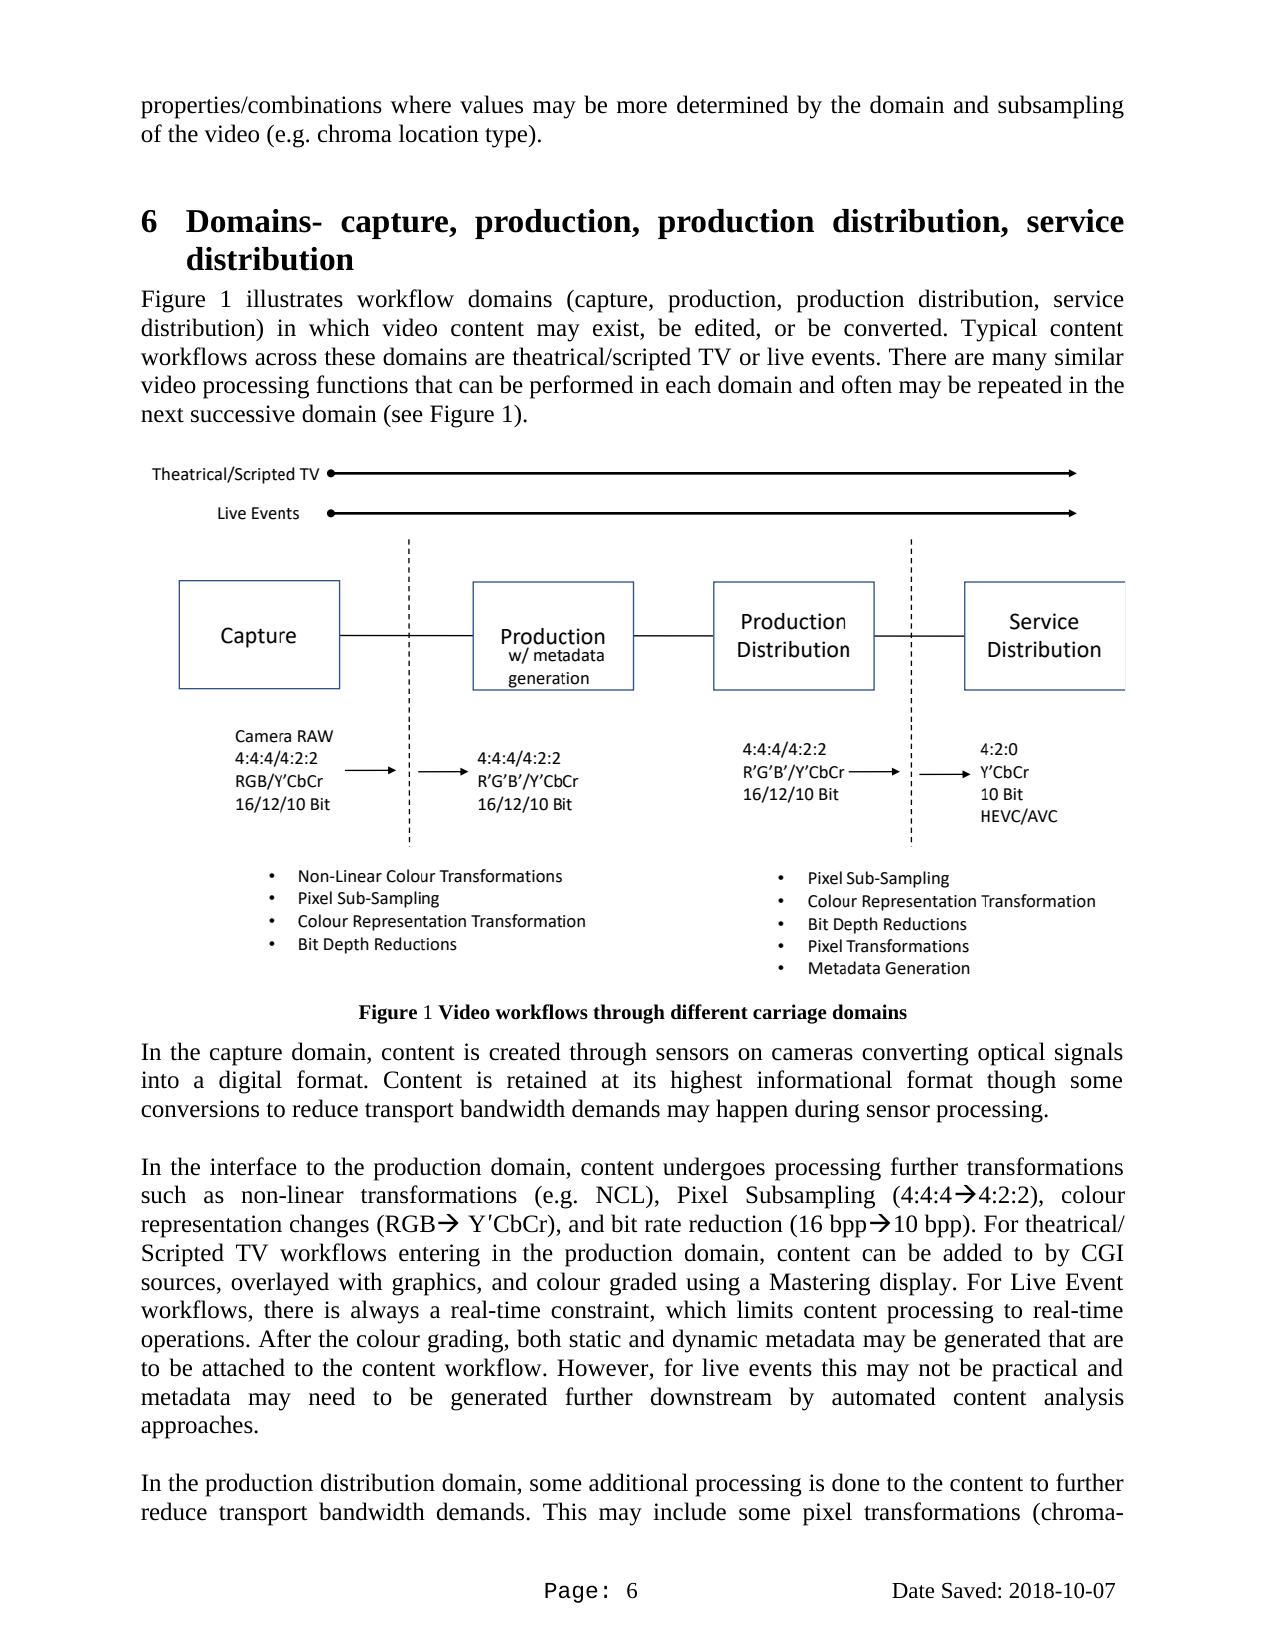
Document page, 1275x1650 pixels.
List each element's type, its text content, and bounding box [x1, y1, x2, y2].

text Figure 1 Video workflows through different carriage domains [141, 1000, 1125, 1024]
subtitle Domains- capture, production, production distribution, service distribution [141, 201, 1125, 278]
text Figure 1 illustrates workflow domains (capture, production, production distribution, service distribution) in which video content may exist, be edited, or be converted. Typical content workflows across these domains are theatrical/scripted TV or live events. There are many similar video processing functions that can be performed in each domain and often may be repeated in the next successive domain (see Figure 1). [141, 284, 1125, 428]
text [141, 90, 1125, 147]
text In the capture domain, content is created through sensors on cameras converting optical signals into a digital format. Content is retained at its highest informational format though some conversions to reduce transport bandwidth demands may happen during sensor processing. [141, 1037, 1125, 1123]
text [141, 1468, 1125, 1526]
text In the interface to the production domain, content undergoes processing further transformations such as non-linear transformations (e.g. NCL), Pixel Subsampling (4:4:44:2:2), colour representation changes (RGB YCbCr), and bit rate reduction (16 bpp10 bpp). For theatrical/ Scripted TV workflows entering in the production domain, content can be added to by CGI sources, overlayed with graphics, and colour graded using a Mastering display. For Live Event workflows, there is always a real-time constraint, which limits content processing to real-time operations. After the colour grading, both static and dynamic metadata may be generated that are to be attached to the content workflow. However, for live events this may not be practical and metadata may need to be generated further downstream by automated content analysis approaches. [141, 1152, 1125, 1439]
